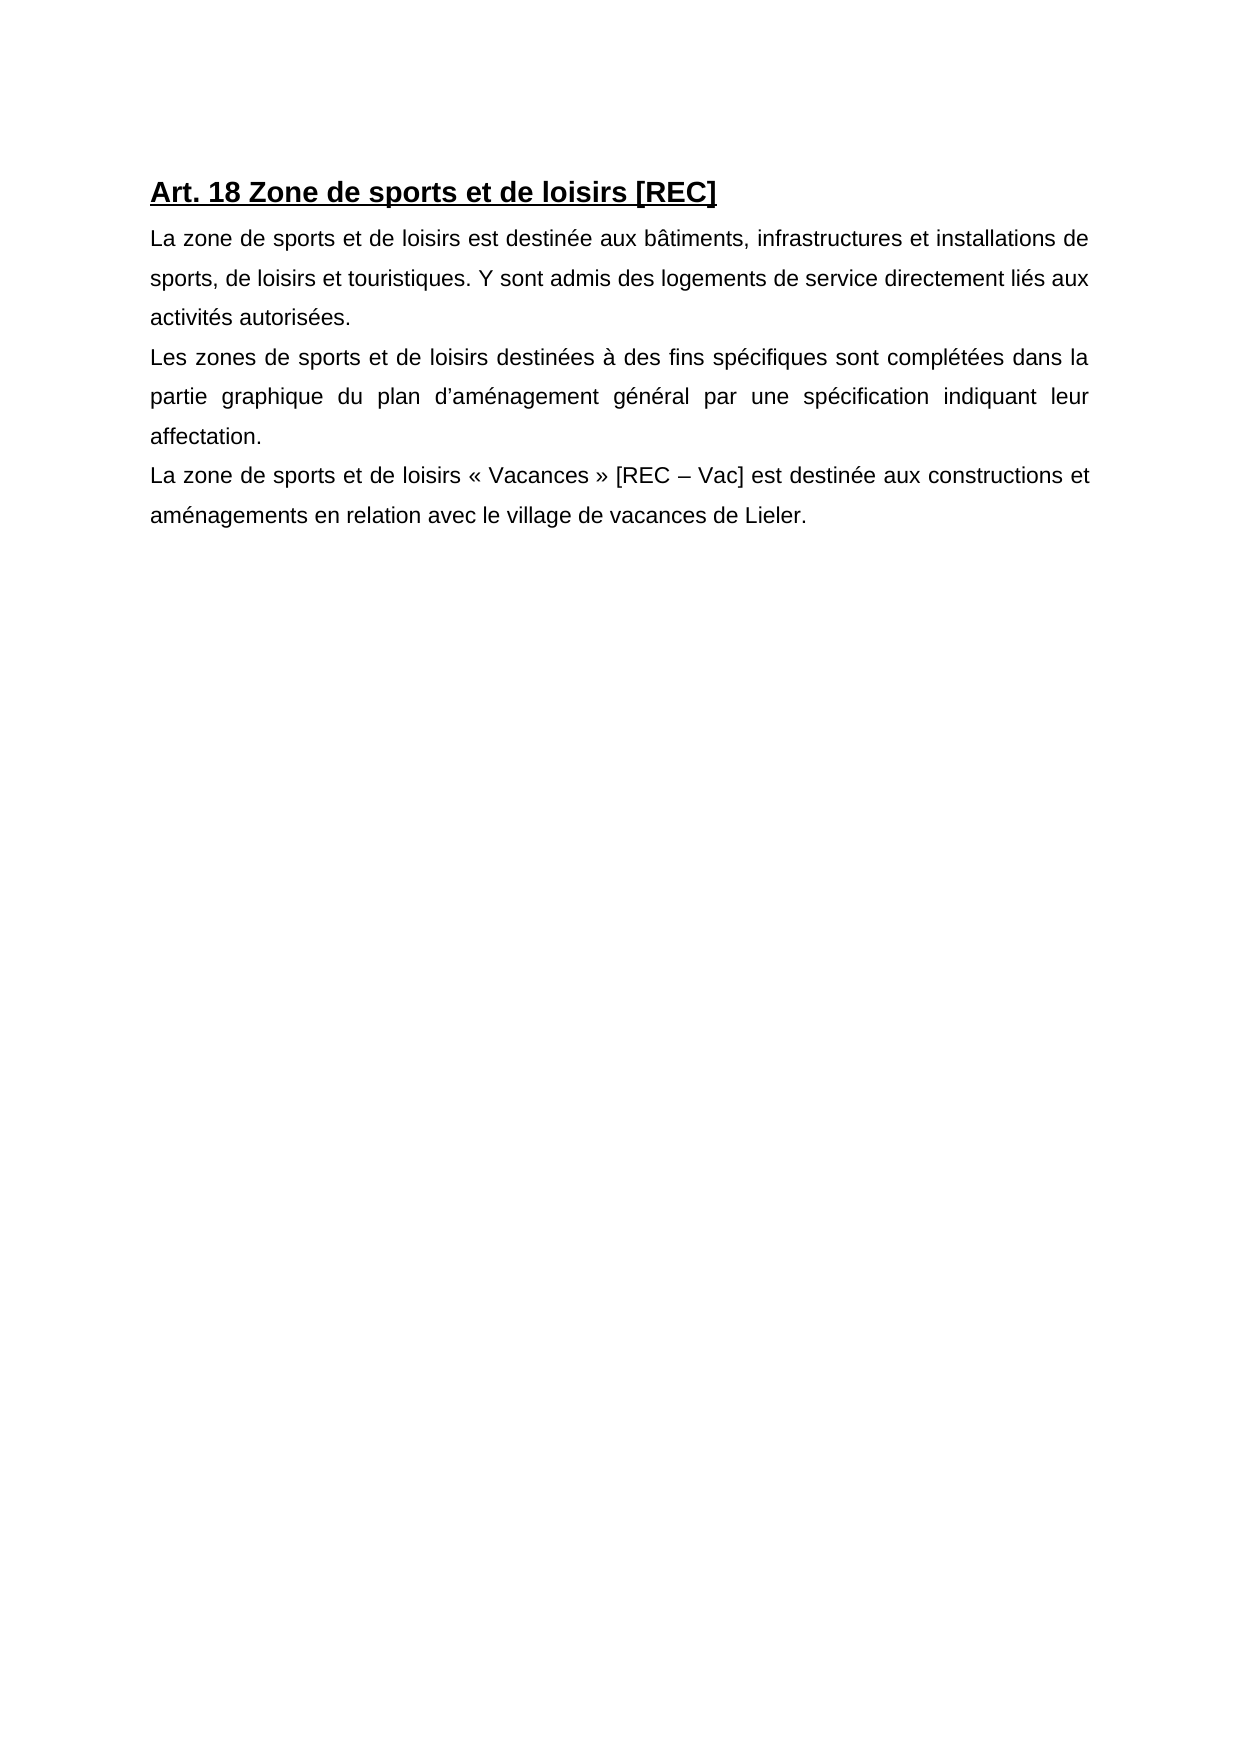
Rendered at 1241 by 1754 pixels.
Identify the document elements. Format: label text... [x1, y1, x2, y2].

text Les zones de sports et de loisirs destinées à des fins spécifiques sont complétées dans la partie graphique du plan d’aménagement général par une spécification indiquant leur affectation. [150, 344, 1090, 449]
text La zone de sports et de loisirs est destinée aux bâtiments, infrastructures et installations de sports, de loisirs et touristiques. Y sont admis des logements de service directement liés aux activités autorisées. [150, 225, 1090, 331]
subtitle Art. 18 Zone de sports et de loisirs [REC] [150, 175, 1090, 208]
text La zone de sports et de loisirs « Vacances » [REC – Vac] est destinée aux constructions et aménagements en relation avec le village de vacances de Lieler. [150, 462, 1090, 528]
